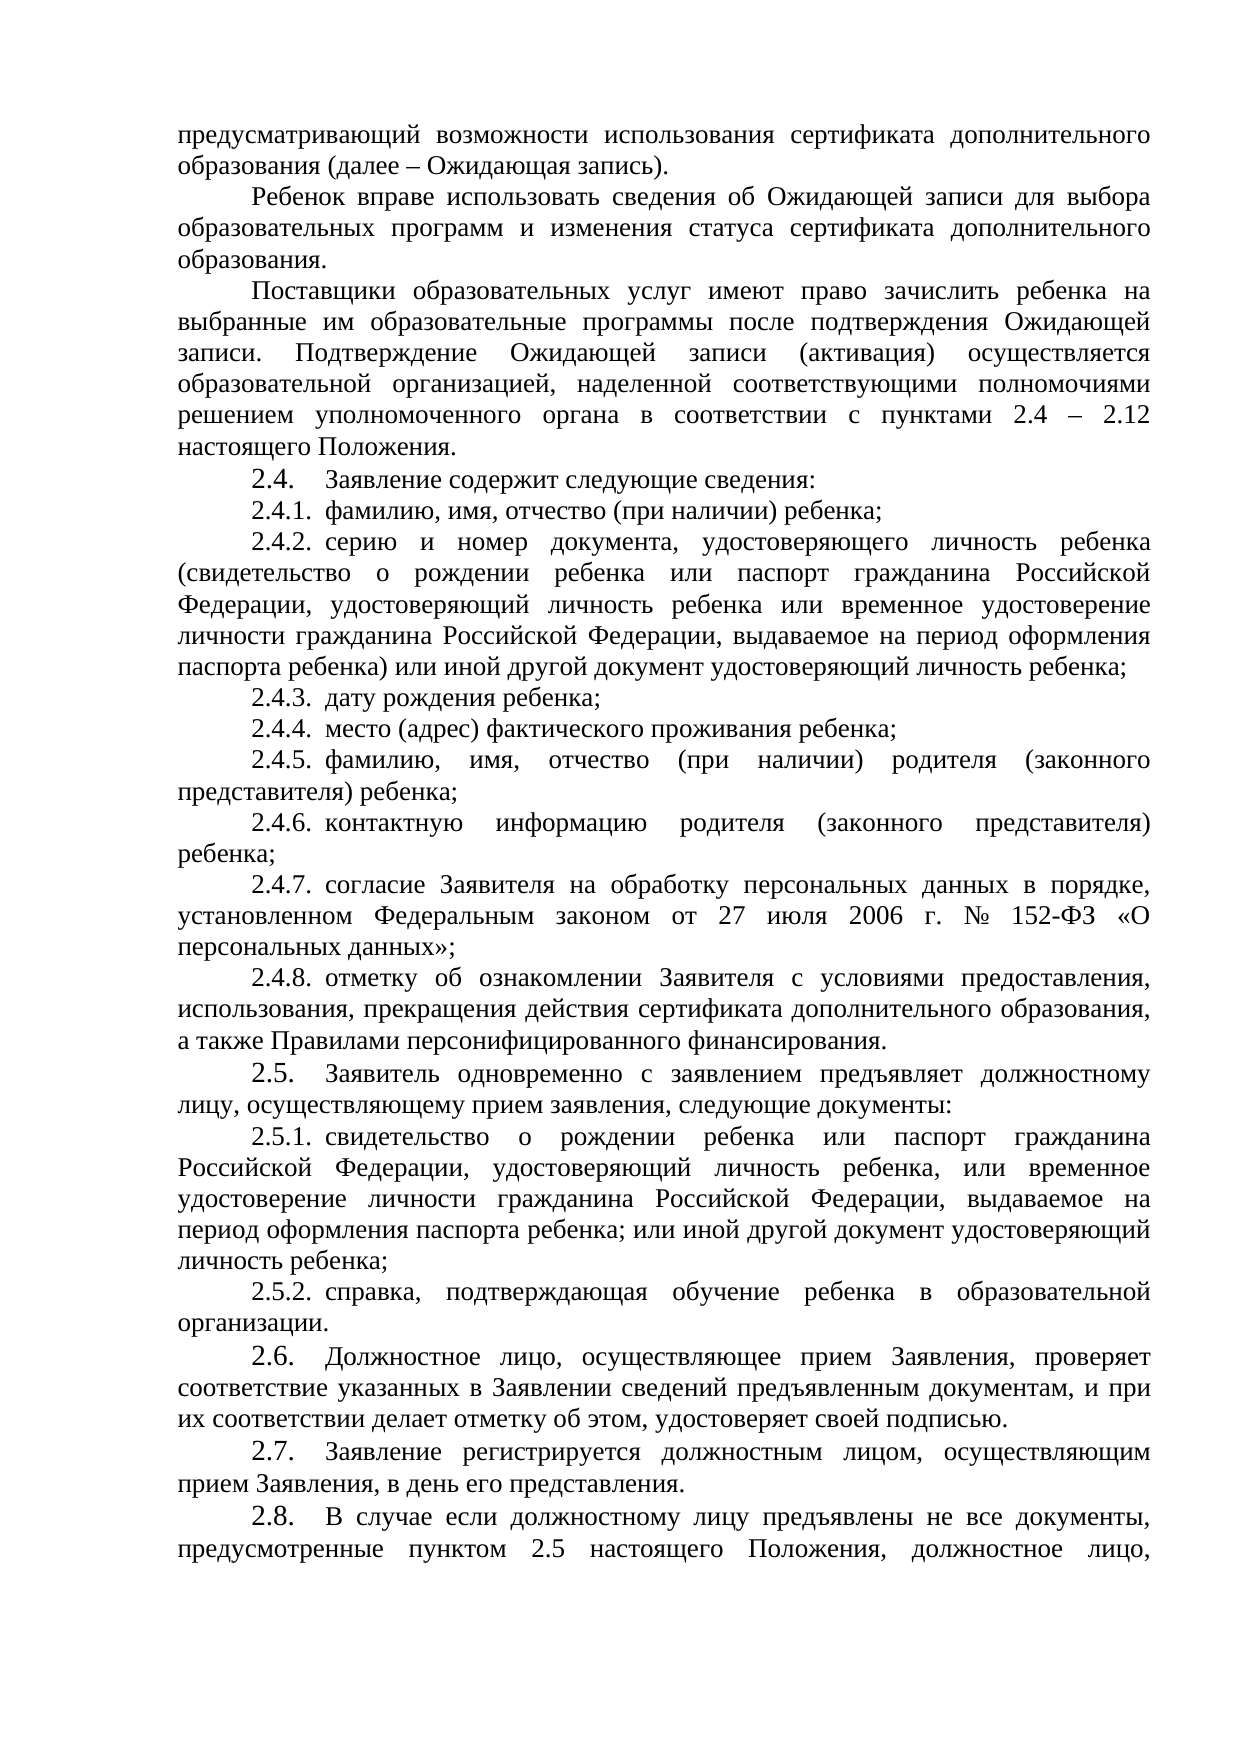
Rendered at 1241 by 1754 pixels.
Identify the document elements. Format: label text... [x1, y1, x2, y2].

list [177, 118, 1152, 180]
list Заявитель одновременно с заявлением предъявляет должностному лицу, осуществляющему прием заявления, следующие документы: [177, 1055, 1152, 1119]
list Заявление регистрируется должностным лицом, осуществляющим прием Заявления, в день его представления. [177, 1433, 1152, 1498]
list свидетельство о рождении ребенка или паспорт гражданина Российской Федерации, удостоверяющий личность ребенка, или временное удостоверение личности гражданина Российской Федерации, выдаваемое на период оформления паспорта ребенка; или иной другой документ удостоверяющий личность ребенка; [177, 1119, 1152, 1275]
list Поставщики образовательных услуг имеют право зачислить ребенка на выбранные им образовательные программы после подтверждения Ожидающей записи. Подтверждение Ожидающей записи (активация) осуществляется образовательной организацией, наделенной соответствующими полномочиями решением уполномоченного органа в соответствии с пунктами 2.4 – 2.12 настоящего Положения. [177, 274, 1152, 461]
list фамилию, имя, отчество (при наличии) родителя (законного представителя) ребенка; [177, 743, 1152, 806]
list серию и номер документа, удостоверяющего личность ребенка (свидетельство о рождении ребенка или паспорт гражданина Российской Федерации, удостоверяющий личность ребенка или временное удостоверение личности гражданина Российской Федерации, выдаваемое на период оформления паспорта ребенка) или иной другой документ удостоверяющий личность ребенка; [177, 525, 1152, 681]
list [177, 1498, 1152, 1563]
list отметку об ознакомлении Заявителя с условиями предоставления, использования, прекращения действия сертификата дополнительного образования, а также Правилами персонифицированного финансирования. [177, 961, 1152, 1055]
list Должностное лицо, осуществляющее прием Заявления, проверяет соответствие указанных в Заявлении сведений предъявленным документам, и при их соответствии делает отметку об этом, удостоверяет своей подписью. [177, 1338, 1152, 1433]
list фамилию, имя, отчество (при наличии) ребенка; [177, 494, 1152, 525]
list Ребенок вправе использовать сведения об Ожидающей записи для выбора образовательных программ и изменения статуса сертификата дополнительного образования. [177, 180, 1152, 274]
list согласие Заявителя на обработку персональных данных в порядке, установленном Федеральным законом от 27 июля 2006 г. № 152-ФЗ «О персональных данных»; [177, 868, 1152, 961]
list контактную информацию родителя (законного представителя) ребенка; [177, 806, 1152, 868]
list Заявление содержит следующие сведения: [177, 461, 1152, 494]
list дату рождения ребенка; [177, 681, 1152, 712]
list справка, подтверждающая обучение ребенка в образовательной организации. [177, 1275, 1152, 1338]
list место (адрес) фактического проживания ребенка; [177, 712, 1152, 743]
